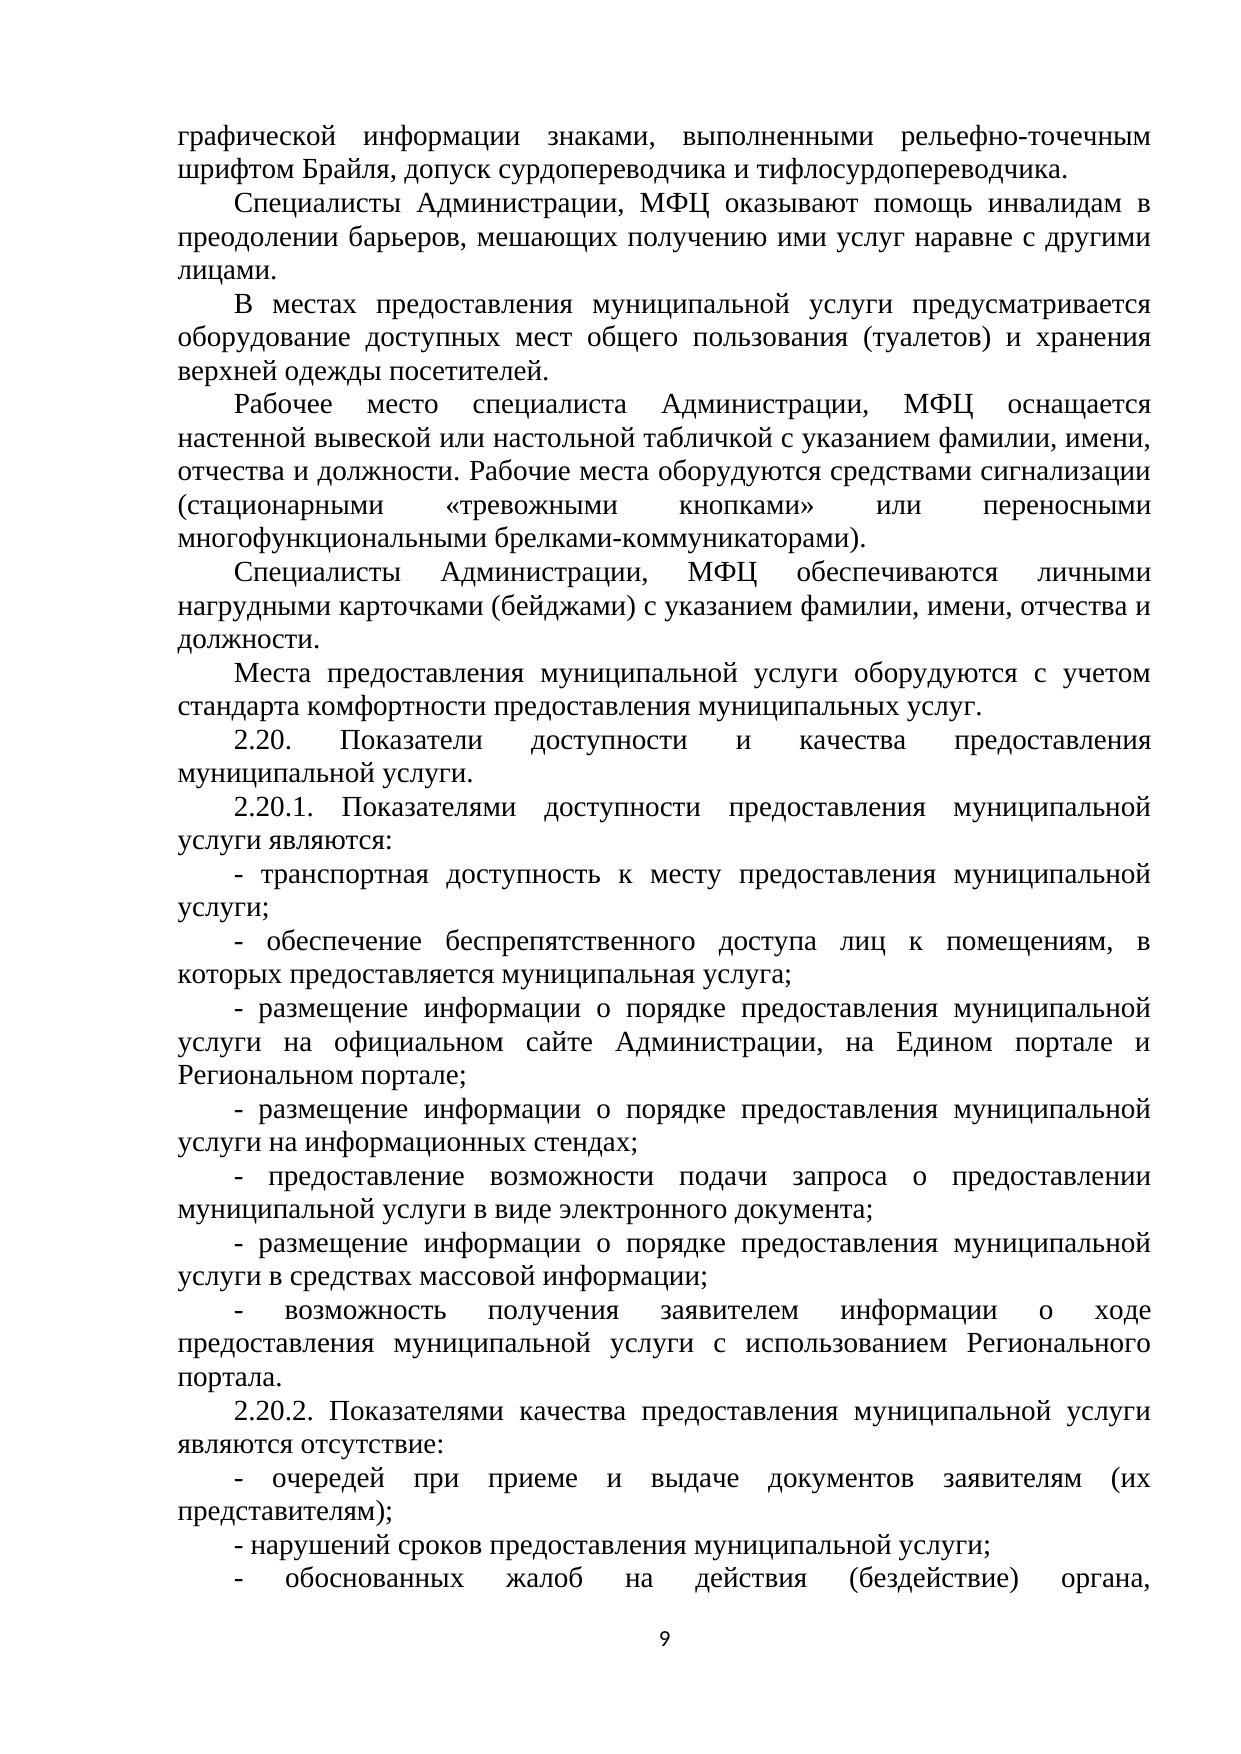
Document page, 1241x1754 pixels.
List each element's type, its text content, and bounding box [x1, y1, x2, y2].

text В местах предоставления муниципальной услуги предусматривается оборудование доступных мест общего пользования (туалетов) и хранения верхней одежды посетителей. [177, 286, 1152, 386]
text - предоставление возможности подачи запроса о предоставлении муниципальной услуги в виде электронного документа; [177, 1158, 1152, 1225]
text - размещение информации о порядке предоставления муниципальной услуги на информационных стендах; [177, 1091, 1152, 1158]
text Специалисты Администрации, МФЦ обеспечиваются личными нагрудными карточками (бейджами) с указанием фамилии, имени, отчества и должности. [177, 554, 1152, 655]
text 2.20. Показатели доступности и качества предоставления муниципальной услуги. [177, 722, 1152, 789]
text - обеспечение беспрепятственного доступа лиц к помещениям, в которых предоставляется муниципальная услуга; [177, 923, 1152, 990]
text - размещение информации о порядке предоставления муниципальной услуги в средствах массовой информации; [177, 1225, 1152, 1292]
text Специалисты Администрации, МФЦ оказывают помощь инвалидам в преодолении барьеров, мешающих получению ими услуг наравне с другими лицами. [177, 185, 1152, 286]
text Места предоставления муниципальной услуги оборудуются с учетом стандарта комфортности предоставления муниципальных услуг. [177, 655, 1152, 722]
text - возможность получения заявителем информации о ходе предоставления муниципальной услуги с использованием Регионального портала. [177, 1292, 1152, 1393]
text Рабочее место специалиста Администрации, МФЦ оснащается настенной вывеской или настольной табличкой с указанием фамилии, имени, отчества и должности. Рабочие места оборудуются средствами сигнализации (стационарными «тревожными кнопками» или переносными многофункциональными брелками-коммуникаторами). [177, 386, 1152, 554]
text - транспортная доступность к месту предоставления муниципальной услуги; [177, 856, 1152, 923]
text - очередей при приеме и выдаче документов заявителям (их представителям); [177, 1460, 1152, 1527]
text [177, 1560, 1152, 1594]
text - нарушений сроков предоставления муниципальной услуги; [177, 1527, 1152, 1560]
text - размещение информации о порядке предоставления муниципальной услуги на официальном сайте Администрации, на Едином портале и Региональном портале; [177, 990, 1152, 1091]
text 2.20.2. Показателями качества предоставления муниципальной услуги являются отсутствие: [177, 1393, 1152, 1460]
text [177, 118, 1152, 185]
text 2.20.1. Показателями доступности предоставления муниципальной услуги являются: [177, 789, 1152, 856]
